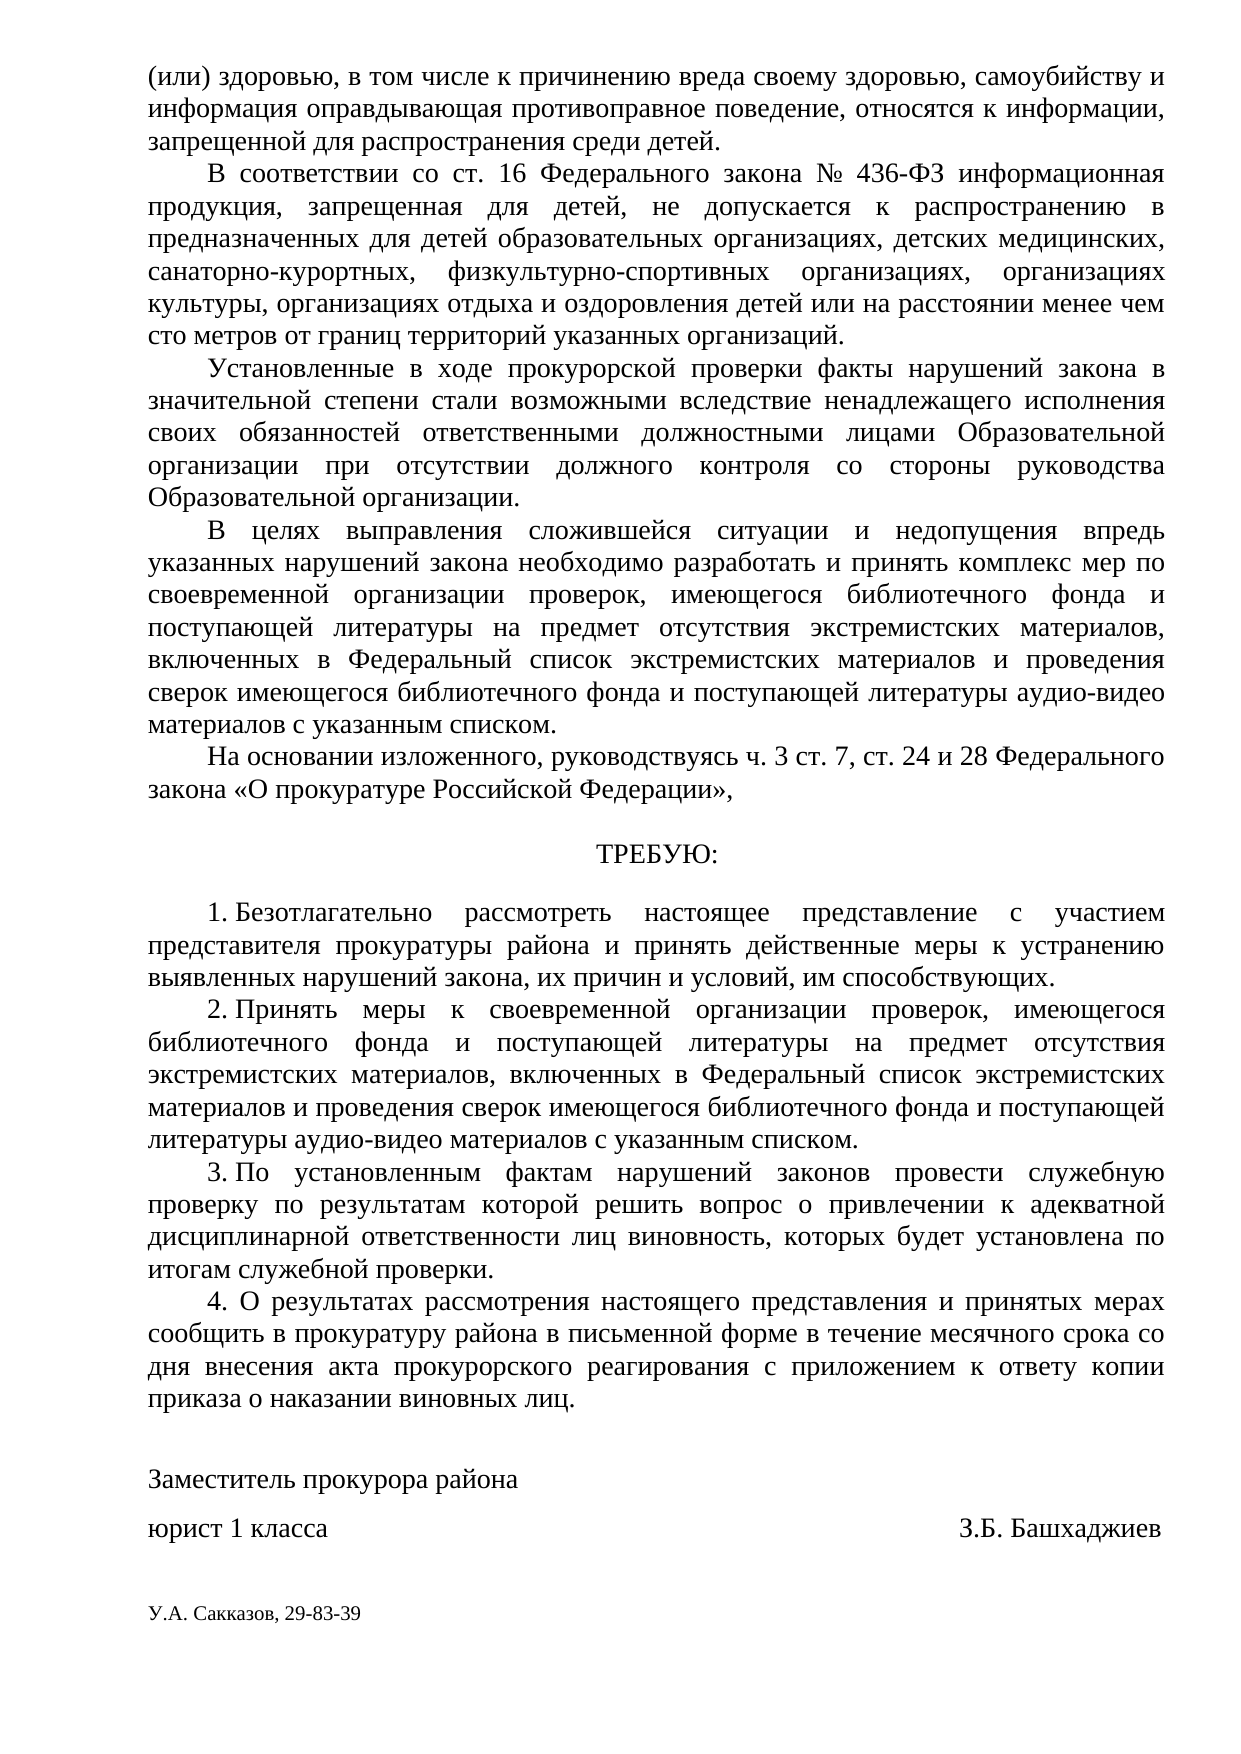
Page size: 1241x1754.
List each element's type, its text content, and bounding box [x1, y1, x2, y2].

text 3. По установленным фактам нарушений законов провести служебную проверку по результатам которой решить вопрос о привлечении к адекватной дисциплинарной ответственности лиц виновность, которых будет установлена по итогам служебной проверки. [148, 1154, 1167, 1284]
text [148, 59, 1167, 156]
text 4. О результатах рассмотрения настоящего представления и принятых мерах сообщить в прокуратуру района в письменной форме в течение месячного срока со дня внесения акта прокурорского реагирования с приложением к ответу копии приказа о наказании виновных лиц. [148, 1284, 1167, 1414]
text 2. Принять меры к своевременной организации проверок, имеющегося библиотечного фонда и поступающей литературы на предмет отсутствия экстремистских материалов, включенных в Федеральный список экстремистских материалов и проведения сверок имеющегося библиотечного фонда и поступающей литературы аудио-видео материалов с указанным списком. [148, 993, 1167, 1154]
text В целях выправления сложившейся ситуации и недопущения впредь указанных нарушений закона необходимо разработать и принять комплекс мер по своевременной организации проверок, имеющегося библиотечного фонда и поступающей литературы на предмет отсутствия экстремистских материалов, включенных в Федеральный список экстремистских материалов и проведения сверок имеющегося библиотечного фонда и поступающей литературы аудио-видео материалов с указанным списком. [148, 513, 1167, 739]
text 1. Безотлагательно рассмотреть настоящее представление с участием представителя прокуратуры района и принять действенные меры к устранению выявленных нарушений закона, их причин и условий, им способствующих. [148, 895, 1167, 993]
text На основании изложенного, руководствуясь ч. 3 ст. 7, ст. 24 и 28 Федерального закона «О прокуратуре Российской Федерации», [148, 739, 1167, 804]
text Заместитель прокурора района [148, 1462, 1167, 1495]
text Установленные в ходе прокурорской проверки факты нарушений закона в значительной степени стали возможными вследствие ненадлежащего исполнения своих обязанностей ответственными должностными лицами Образовательной организации при отсутствии должного контроля со стороны руководства Образовательной организации. [148, 351, 1167, 513]
text У.А. Сакказов, 29-83-39 [148, 1601, 1167, 1625]
text ТРЕБУЮ: [148, 837, 1167, 869]
text юрист 1 класса З.Б. Башхаджиев [148, 1511, 1167, 1543]
text В соответствии со ст. 16 Федерального закона № 436-ФЗ информационная продукция, запрещенная для детей, не допускается к распространению в предназначенных для детей образовательных организациях, детских медицинских, санаторно-курортных, физкультурно-спортивных организациях, организациях культуры, организациях отдыха и оздоровления детей или на расстоянии менее чем сто метров от границ территорий указанных организаций. [148, 156, 1167, 351]
